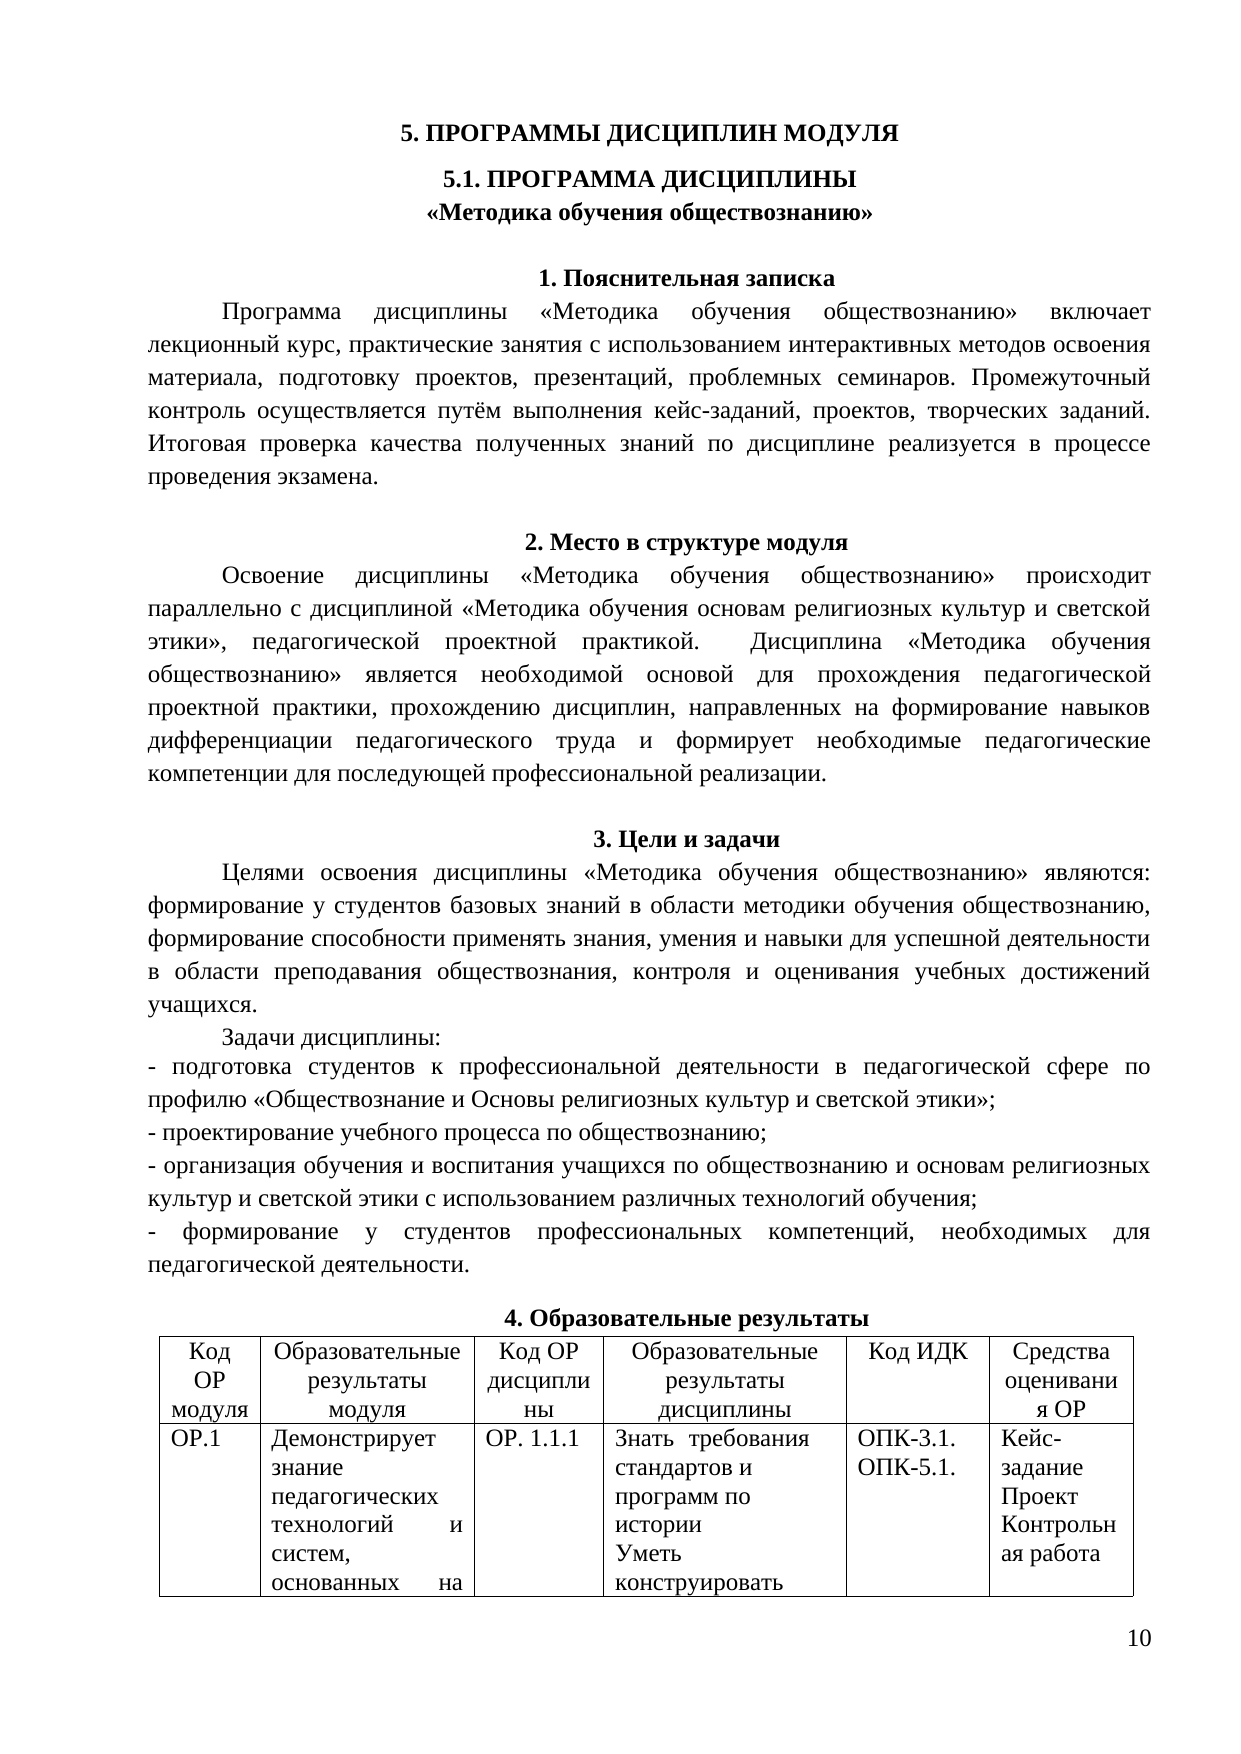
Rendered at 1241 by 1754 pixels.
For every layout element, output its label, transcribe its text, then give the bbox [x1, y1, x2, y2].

table_cell ОР.1 [160, 1424, 260, 1596]
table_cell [604, 1424, 846, 1596]
text 4. Образовательные результаты [148, 1303, 1152, 1332]
text Освоение дисциплины «Методика обучения обществознанию» происходит параллельно с дисциплиной «Методика обучения основам религиозных культур и светской этики», педагогической проектной практикой. Дисциплина «Методика обучения обществознанию» является необходимой основой для прохождения педагогической проектной практики, прохождению дисциплин, направленных на формирование навыков дифференциации педагогического труда и формирует необходимые педагогические компетенции для последующей профессиональной реализации. [148, 560, 1152, 787]
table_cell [261, 1424, 474, 1596]
list - организация обучения и воспитания учащихся по обществознанию и основам религиозных культур и светской этики с использованием различных технологий обучения; [148, 1150, 1152, 1212]
table_cell ОПК-3.1. ОПК-5.1. [847, 1424, 989, 1596]
table_header Код ОР модуля [160, 1337, 260, 1423]
text 5. ПРОГРАММЫ ДИСЦИПЛИН МОДУЛЯ [148, 118, 1152, 147]
text 1. Пояснительная записка [148, 263, 1152, 291]
text 5.1. ПРОГРАММА ДИСЦИПЛИНЫ [148, 164, 1152, 192]
text Программа дисциплины «Методика обучения обществознанию» включает лекционный курс, практические занятия с использованием интерактивных методов освоения материала, подготовку проектов, презентаций, проблемных семинаров. Промежуточный контроль осуществляется путём выполнения кейс-заданий, проектов, творческих заданий. Итоговая проверка качества полученных знаний по дисциплине реализуется в процессе проведения экзамена. [148, 296, 1152, 489]
table_cell ОР. 1.1.1 [475, 1424, 603, 1596]
text 3. Цели и задачи [148, 824, 1152, 853]
text Целями освоения дисциплины «Методика обучения обществознанию» являются: формирование у студентов базовых знаний в области методики обучения обществознанию, формирование способности применять знания, умения и навыки для успешной деятельности в области преподавания обществознания, контроля и оценивания учебных достижений учащихся. [148, 857, 1152, 1018]
text 2. Место в структуре модуля [148, 527, 1152, 556]
text Задачи дисциплины: [148, 1022, 1152, 1051]
table_header Образовательные результаты дисциплины [604, 1337, 846, 1423]
table_header Код ОР дисциплины [475, 1337, 603, 1423]
table_header Средства оценивания ОР [990, 1337, 1133, 1423]
table_header Код ИДК [847, 1337, 989, 1423]
list - проектирование учебного процесса по обществознанию; [148, 1117, 1152, 1146]
table_header Образовательные результаты модуля [261, 1337, 474, 1423]
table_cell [990, 1424, 1133, 1596]
text «Методика обучения обществознанию» [148, 197, 1152, 225]
list - подготовка студентов к профессиональной деятельности в педагогической сфере по профилю «Обществознание и Основы религиозных культур и светской этики»; [148, 1051, 1152, 1113]
list - формирование у студентов профессиональных компетенций, необходимых для педагогической деятельности. [148, 1216, 1152, 1278]
